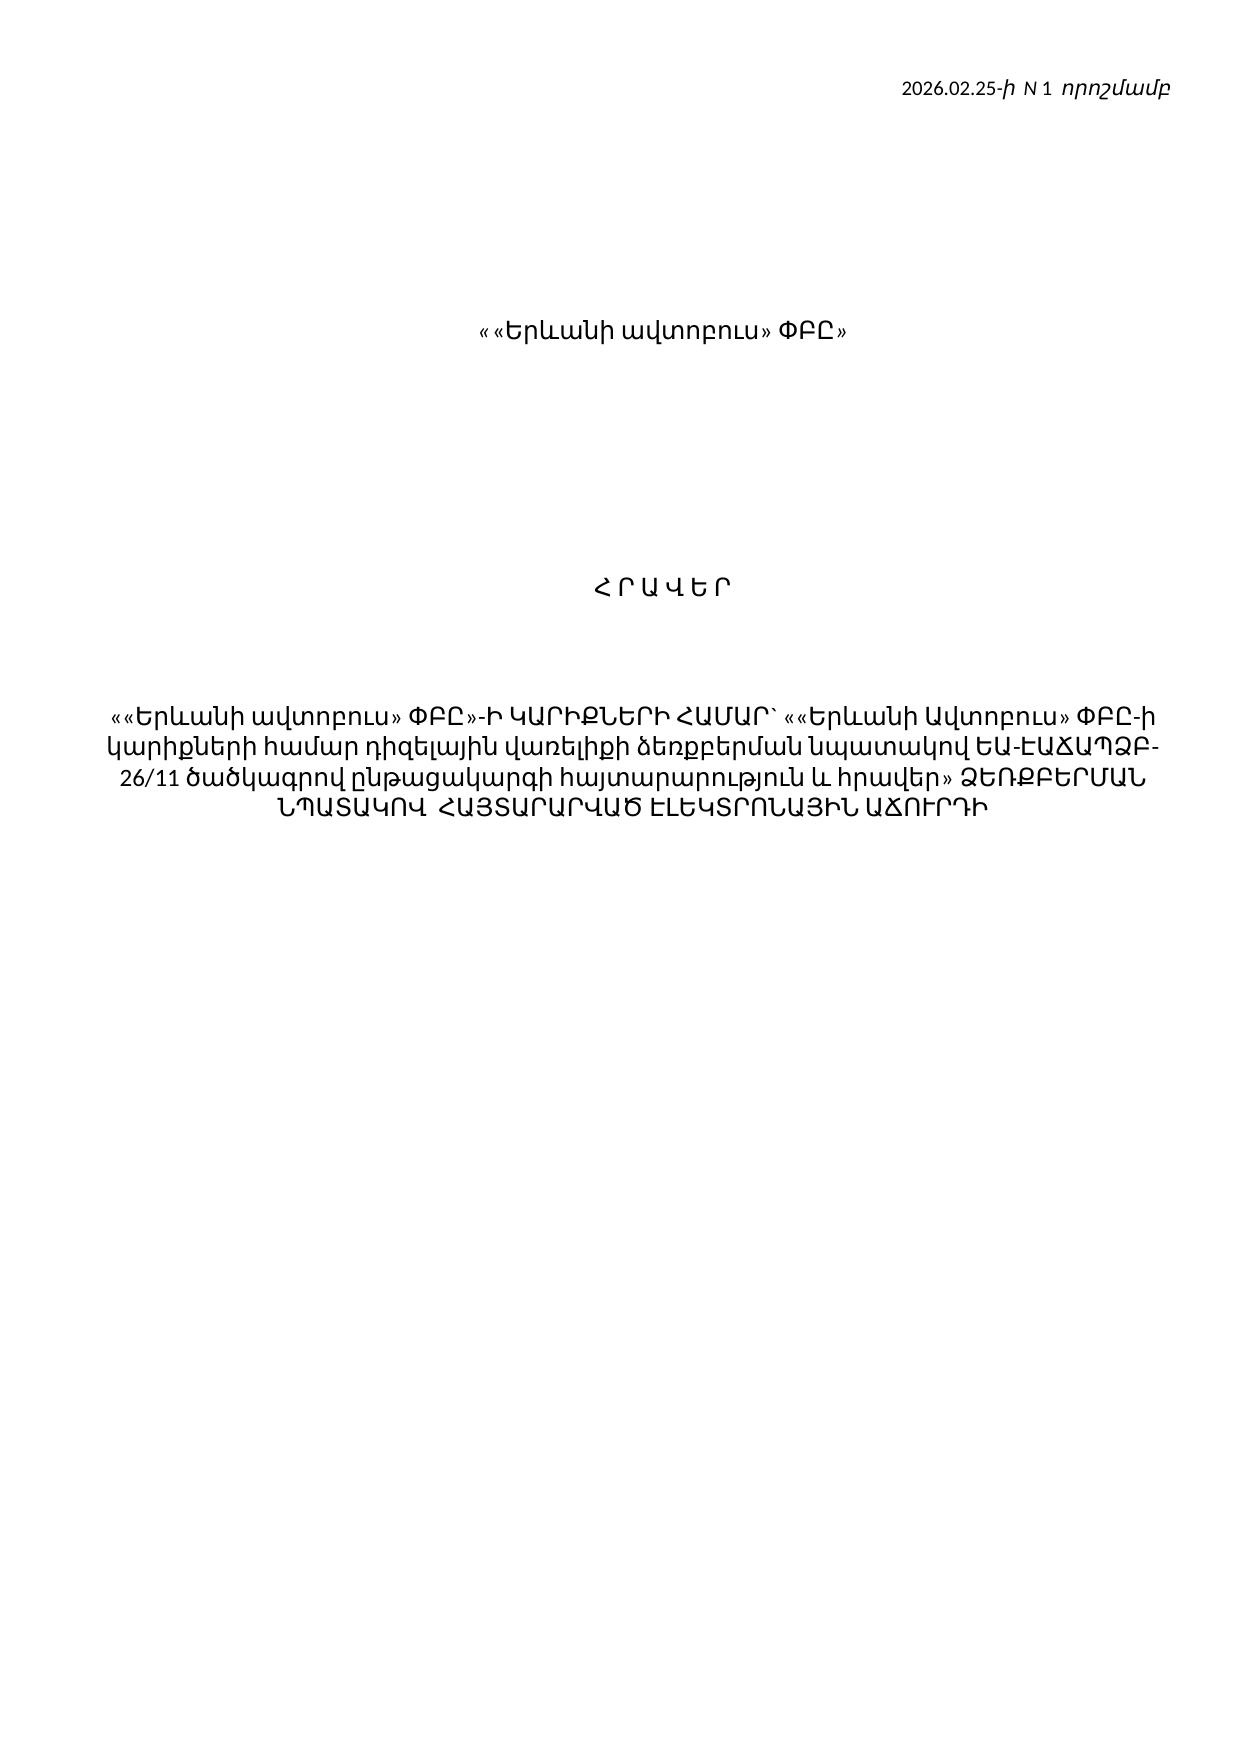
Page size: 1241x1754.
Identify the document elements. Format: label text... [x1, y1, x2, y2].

text Հ Ր Ա Վ Ե Ր [94, 572, 1172, 602]
text « «Երևանի ավտոբուս» ՓԲԸ» [94, 316, 1172, 346]
text 2026.02.25 -ի N 1 որոշմամբ [94, 75, 1171, 100]
text ««Երևանի ավտոբուս» ՓԲԸ»-Ի ԿԱՐԻՔՆԵՐԻ ՀԱՄԱՐ` ««Երևանի Ավտոբուս» ՓԲԸ-ի կարիքների համար դիզելային վառելիքի ձեռքբերման նպատակով ԵԱ-ԷԱՃԱՊՁԲ-26/11 ծածկագրով ընթացակարգի հայտարարություն և հրավեր» ՁԵՌՔԲԵՐՄԱՆ ՆՊԱՏԱԿՈՎ ՀԱՅՏԱՐԱՐՎԱԾ ԷԼԵԿՏՐՈՆԱՅԻՆ ԱՃՈՒՐԴԻ [94, 701, 1172, 823]
